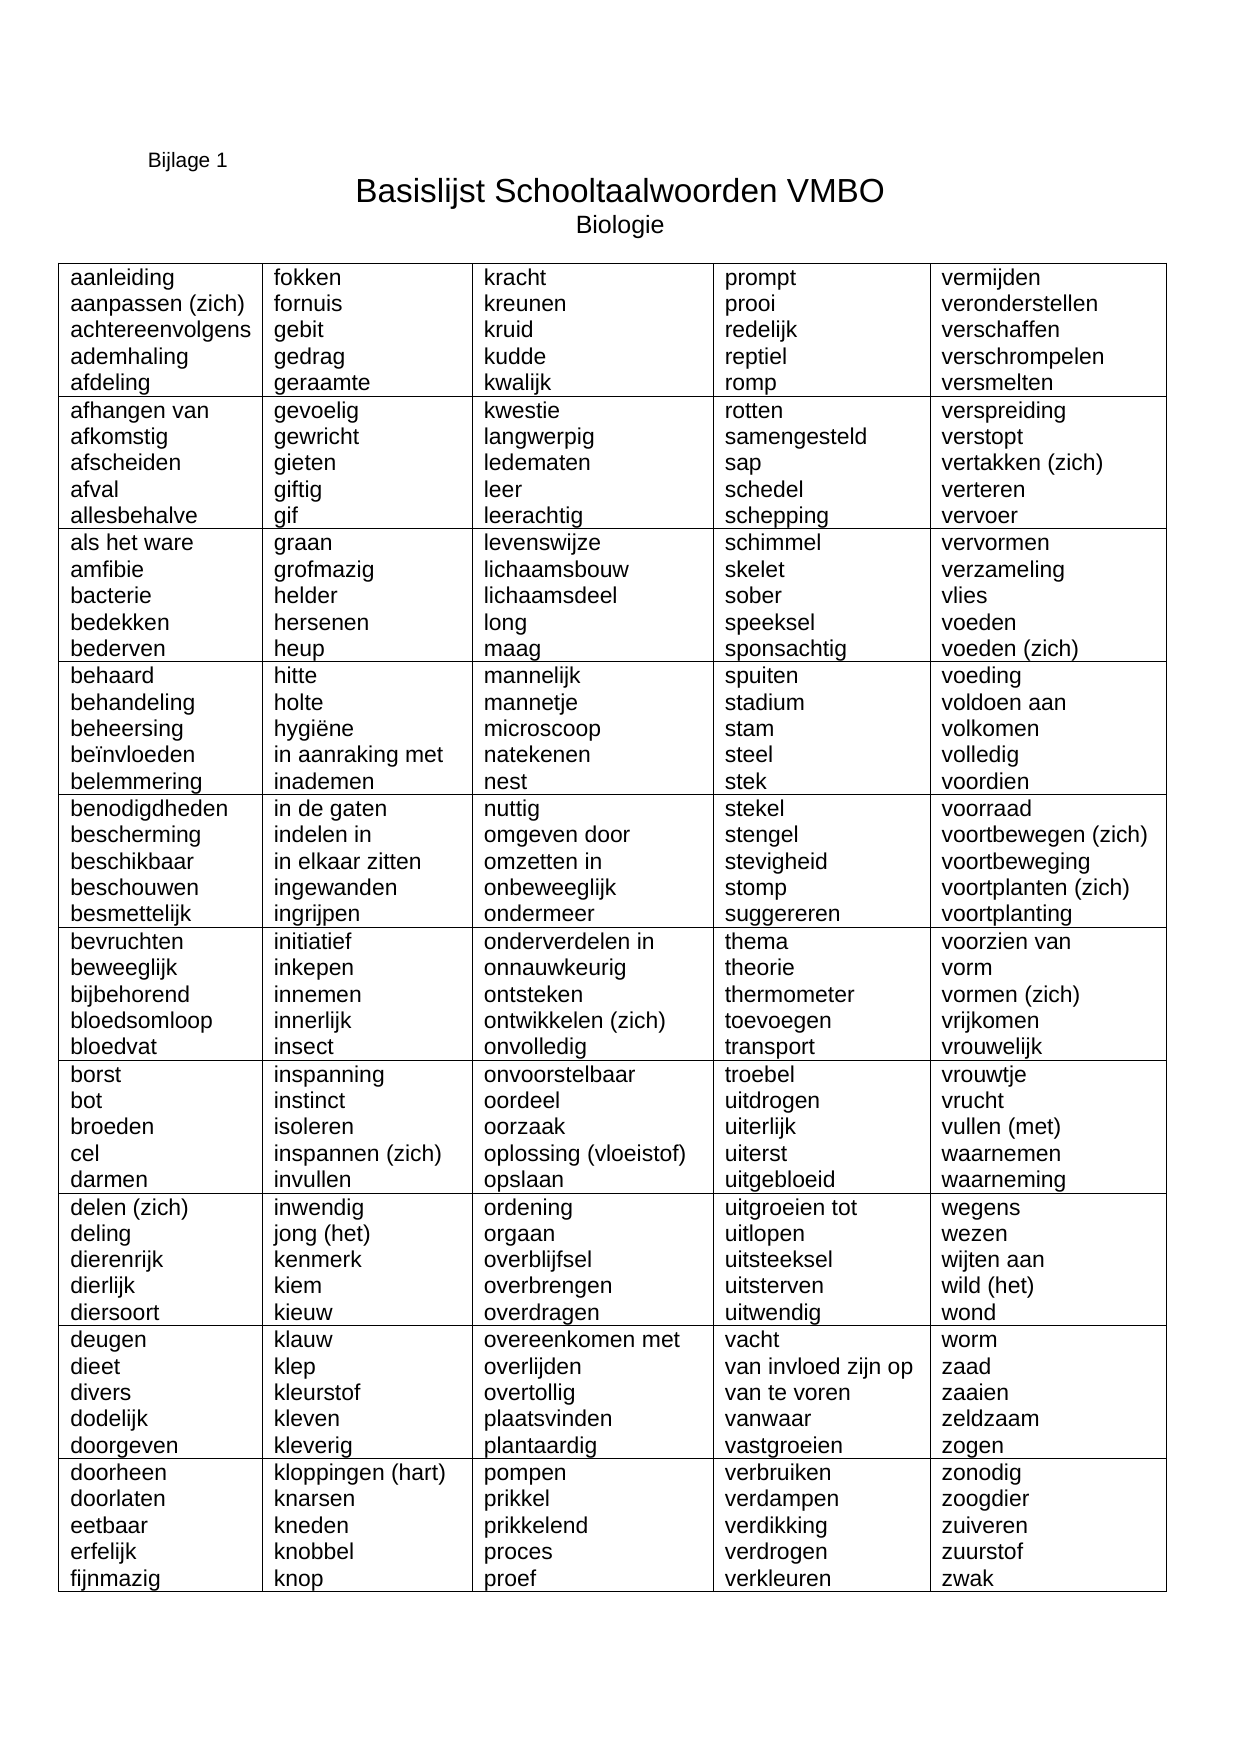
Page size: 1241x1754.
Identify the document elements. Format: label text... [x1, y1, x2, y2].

table_cell schimmel skelet sober speeksel sponsachtig [714, 529, 930, 661]
table_cell overeenkomen met overlijden overtollig plaatsvinden plantaardig [473, 1326, 713, 1458]
table_cell gevoelig gewricht gieten giftig gif [263, 397, 472, 528]
table_cell wegens wezen wijten aan wild (het) wond [931, 1194, 1166, 1325]
table_cell inspanning instinct isoleren inspannen (zich) invullen [263, 1061, 472, 1192]
table_cell in de gaten indelen in in elkaar zitten ingewanden ingrijpen [263, 795, 472, 927]
table_cell doorheen doorlaten eetbaar erfelijk fijnmazig [59, 1459, 262, 1591]
table_cell vacht van invloed zijn op van te voren vanwaar vastgroeien [714, 1326, 930, 1458]
table_cell mannelijk mannetje microscoop natekenen nest [473, 662, 713, 794]
table_header fokken fornuis gebit gedrag geraamte [263, 264, 472, 396]
table_cell voeding voldoen aan volkomen volledig voordien [931, 662, 1166, 794]
table_cell stekel stengel stevigheid stomp suggereren [714, 795, 930, 927]
table_cell thema theorie thermometer toevoegen transport [714, 928, 930, 1059]
table_cell onderverdelen in onnauwkeurig ontsteken ontwikkelen (zich) onvolledig [473, 928, 713, 1059]
table_cell behaard behandeling beheersing beïnvloeden belemmering [59, 662, 262, 794]
table_header kracht kreunen kruid kudde kwalijk [473, 264, 713, 396]
table_cell vrouwtje vrucht vullen (met) waarnemen waarneming [931, 1061, 1166, 1192]
table_cell verbruiken verdampen verdikking verdrogen verkleuren [714, 1459, 930, 1591]
table_cell voorzien van vorm vormen (zich) vrijkomen vrouwelijk [931, 928, 1166, 1059]
table_cell graan grofmazig helder hersenen heup [263, 529, 472, 661]
table_cell spuiten stadium stam steel stek [714, 662, 930, 794]
table_cell worm zaad zaaien zeldzaam zogen [931, 1326, 1166, 1458]
table_cell onvoorstelbaar oordeel oorzaak oplossing (vloeistof) opslaan [473, 1061, 713, 1192]
table_cell klauw klep kleurstof kleven kleverig [263, 1326, 472, 1458]
table_cell bevruchten beweeglijk bijbehorend bloedsomloop bloedvat [59, 928, 262, 1059]
table_cell initiatief inkepen innemen innerlijk insect [263, 928, 472, 1059]
table_header aanleiding aanpassen (zich) achtereenvolgens ademhaling afdeling [59, 264, 262, 396]
text Bijlage 1 [148, 148, 1093, 172]
table_cell rotten samengesteld sap schedel schepping [714, 397, 930, 528]
table_cell nuttig omgeven door omzetten in onbeweeglijk ondermeer [473, 795, 713, 927]
table_cell zonodig zoogdier zuiveren zuurstof zwak [931, 1459, 1166, 1591]
table_cell borst bot broeden cel darmen [59, 1061, 262, 1192]
table_cell kloppingen (hart) knarsen kneden knobbel knop [263, 1459, 472, 1591]
table_cell inwendig jong (het) kenmerk kiem kieuw [263, 1194, 472, 1325]
table_cell afhangen van afkomstig afscheiden afval allesbehalve [59, 397, 262, 528]
text Basislijst Schooltaalwoorden VMBO [148, 172, 1093, 210]
table_cell vervormen verzameling vlies voeden voeden (zich) [931, 529, 1166, 661]
table_cell voorraad voortbewegen (zich) voortbeweging voortplanten (zich) voortplanting [931, 795, 1166, 927]
table_cell deugen dieet divers dodelijk doorgeven [59, 1326, 262, 1458]
table_header vermijden veronderstellen verschaffen verschrompelen versmelten [931, 264, 1166, 396]
table_cell als het ware amfibie bacterie bedekken bederven [59, 529, 262, 661]
table_cell troebel uitdrogen uiterlijk uiterst uitgebloeid [714, 1061, 930, 1192]
table_cell uitgroeien tot uitlopen uitsteeksel uitsterven uitwendig [714, 1194, 930, 1325]
table_header prompt prooi redelijk reptiel romp [714, 264, 930, 396]
table_cell verspreiding verstopt vertakken (zich) verteren vervoer [931, 397, 1166, 528]
table_cell pompen prikkel prikkelend proces proef [473, 1459, 713, 1591]
table_cell benodigdheden bescherming beschikbaar beschouwen besmettelijk [59, 795, 262, 927]
table_cell levenswijze lichaamsbouw lichaamsdeel long maag [473, 529, 713, 661]
table_cell hitte holte hygiëne in aanraking met inademen [263, 662, 472, 794]
table_cell delen (zich) deling dierenrijk dierlijk diersoort [59, 1194, 262, 1325]
text Biologie [148, 210, 1093, 239]
table_cell kwestie langwerpig ledematen leer leerachtig [473, 397, 713, 528]
table_cell ordening orgaan overblijfsel overbrengen overdragen [473, 1194, 713, 1325]
